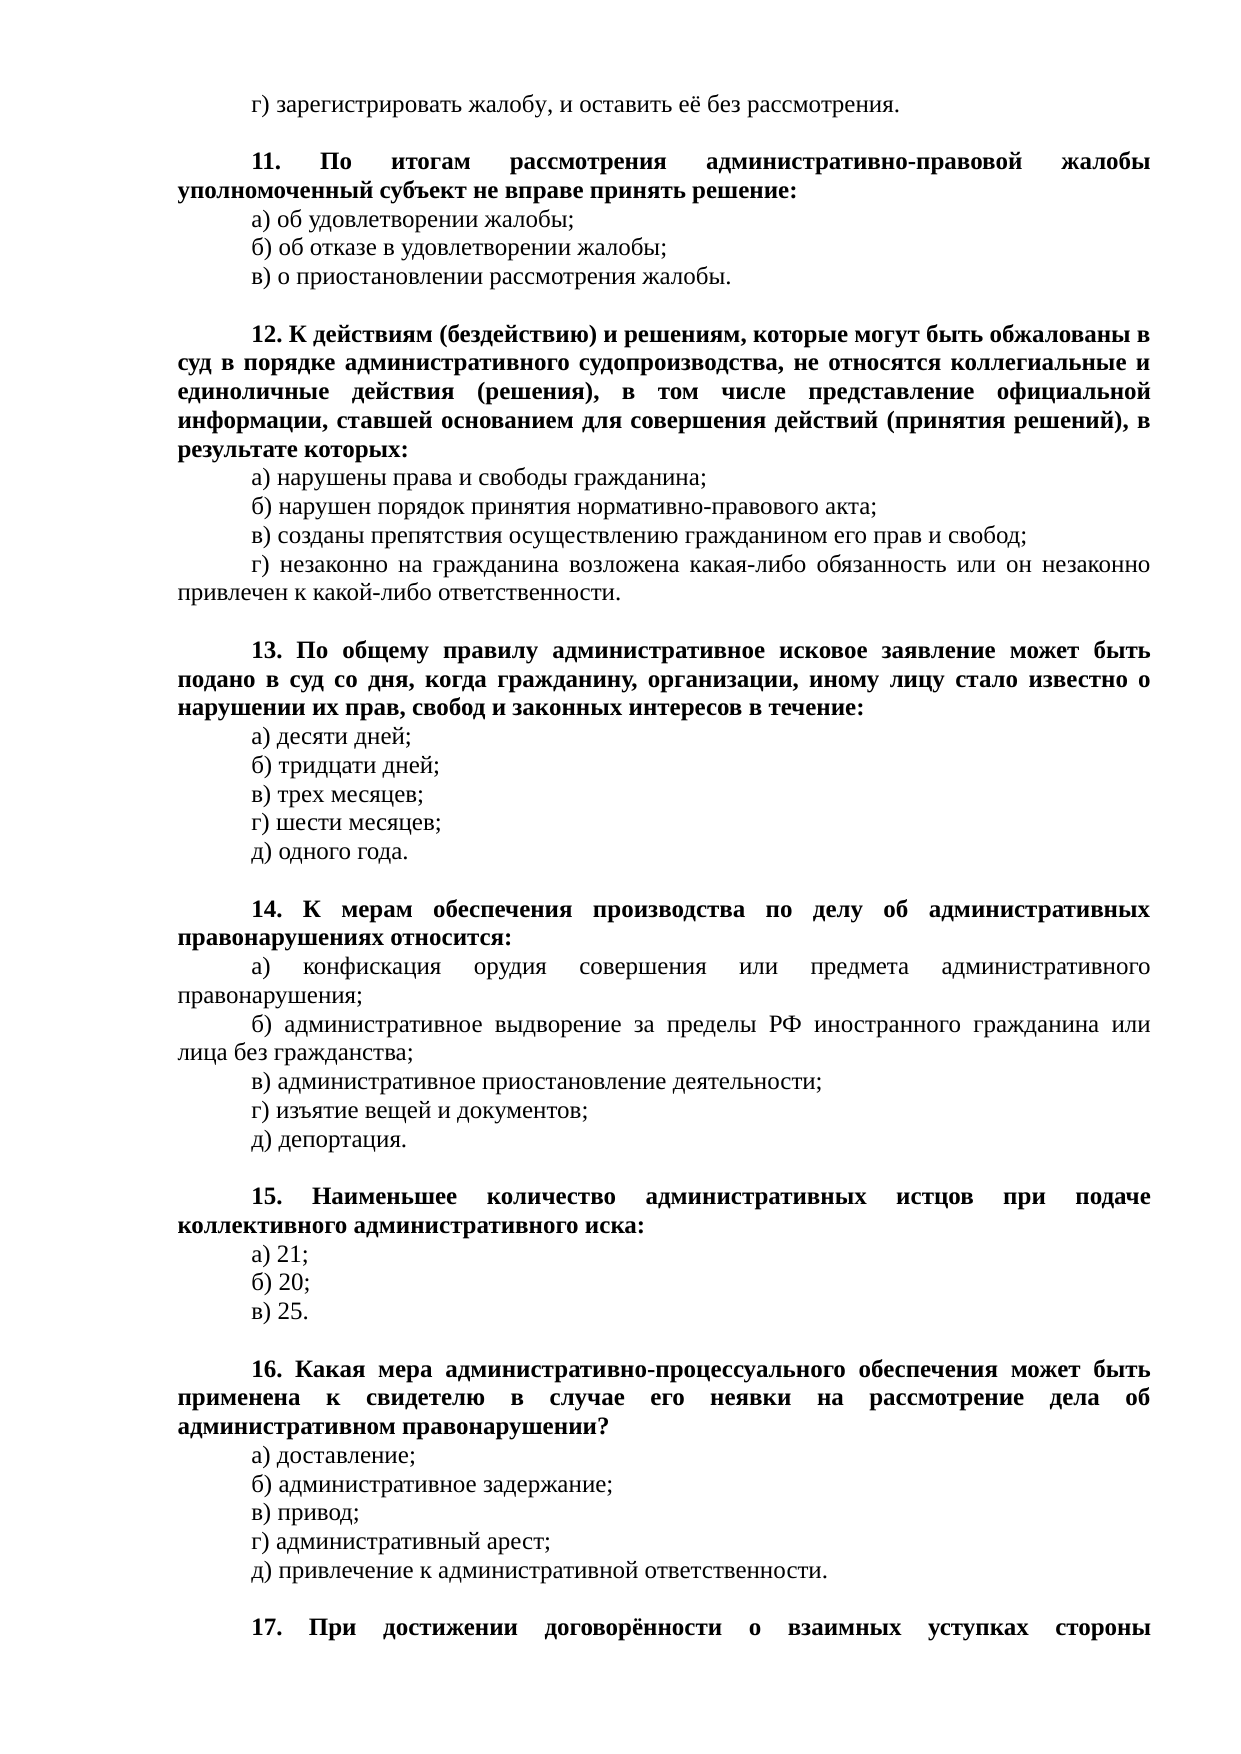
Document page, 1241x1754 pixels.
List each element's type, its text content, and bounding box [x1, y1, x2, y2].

text 14. К мерам обеспечения производства по делу об административных правонарушениях относится: [177, 894, 1152, 951]
text 13. По общему правилу административное исковое заявление может быть подано в суд со дня, когда гражданину, организации, иному лицу стало известно о нарушении их прав, свобод и законных интересов в течение: [177, 635, 1152, 721]
text б) тридцати дней; [177, 750, 1152, 779]
text а) конфискация орудия совершения или предмета административного правонарушения; [177, 951, 1152, 1009]
text г) зарегистрировать жалобу, и оставить её без рассмотрения. [177, 89, 1152, 117]
text г) изъятие вещей и документов; [177, 1095, 1152, 1124]
text а) 21; [177, 1239, 1152, 1267]
text б) нарушен порядок принятия нормативно-правового акта; [177, 491, 1152, 520]
text г) шести месяцев; [177, 807, 1152, 836]
text в) административное приостановление деятельности; [177, 1066, 1152, 1095]
text в) 25. [177, 1296, 1152, 1325]
text в) трех месяцев; [177, 779, 1152, 807]
text д) депортация. [177, 1124, 1152, 1152]
text б) административное задержание; [177, 1469, 1152, 1497]
text 16. Какая мера административно-процессуального обеспечения может быть применена к свидетелю в случае его неявки на рассмотрение дела об административном правонарушении? [177, 1354, 1152, 1440]
text д) привлечение к административной ответственности. [177, 1555, 1152, 1584]
text а) нарушены права и свободы гражданина; [177, 462, 1152, 491]
text г) незаконно на гражданина возложена какая-либо обязанность или он незаконно привлечен к какой-либо ответственности. [177, 549, 1152, 606]
text 11. По итогам рассмотрения административно-правовой жалобы уполномоченный субъект не вправе принять решение: [177, 146, 1152, 204]
text г) административный арест; [177, 1526, 1152, 1555]
text б) об отказе в удовлетворении жалобы; [177, 232, 1152, 261]
text б) административное выдворение за пределы РФ иностранного гражданина или лица без гражданства; [177, 1009, 1152, 1066]
text д) одного года. [177, 836, 1152, 865]
text в) о приостановлении рассмотрения жалобы. [177, 261, 1152, 290]
text а) об удовлетворении жалобы; [177, 204, 1152, 232]
text б) 20; [177, 1267, 1152, 1296]
text а) десяти дней; [177, 721, 1152, 750]
text а) доставление; [177, 1440, 1152, 1469]
text в) привод; [177, 1497, 1152, 1526]
text 12. К действиям (бездействию) и решениям, которые могут быть обжалованы в суд в порядке административного судопроизводства, не относятся коллегиальные и единоличные действия (решения), в том числе представление официальной информации, ставшей основанием для совершения действий (принятия решений), в результате которых: [177, 319, 1152, 462]
text в) созданы препятствия осуществлению гражданином его прав и свобод; [177, 520, 1152, 549]
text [177, 1612, 1152, 1641]
text 15. Наименьшее количество административных истцов при подаче коллективного административного иска: [177, 1181, 1152, 1239]
